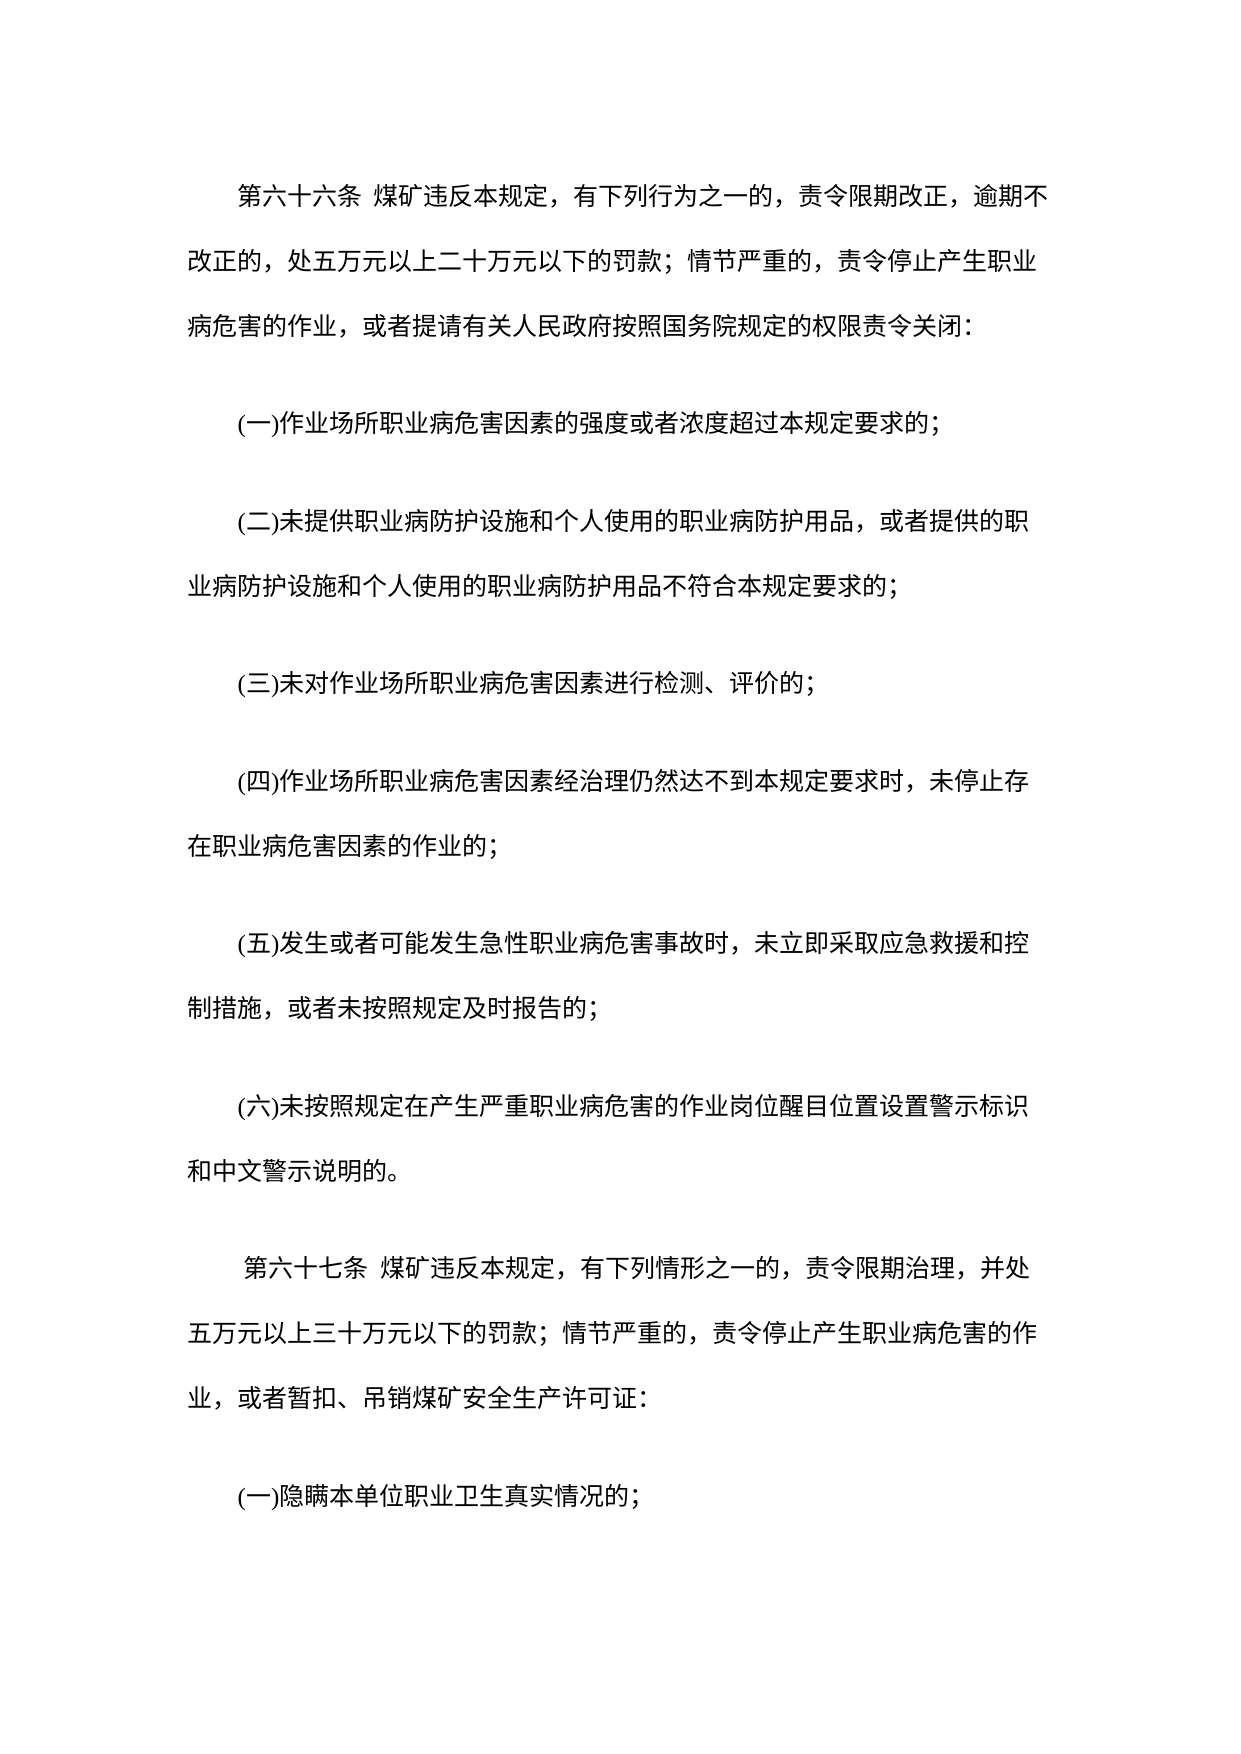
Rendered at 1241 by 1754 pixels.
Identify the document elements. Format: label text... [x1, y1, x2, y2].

text 第六十七条 煤矿违反本规定，有下列情形之一的，责令限期治理，并处五万元以上三十万元以下的罚款；情节严重的，责令停止产生职业病危害的作业，或者暂扣、吊销煤矿安全生产许可证： [187, 1234, 1053, 1429]
text (一)作业场所职业病危害因素的强度或者浓度超过本规定要求的； [187, 389, 1053, 454]
text (四)作业场所职业病危害因素经治理仍然达不到本规定要求时，未停止存在职业病危害因素的作业的； [187, 747, 1053, 877]
text (五)发生或者可能发生急性职业病危害事故时，未立即采取应急救援和控制措施，或者未按照规定及时报告的； [187, 909, 1053, 1039]
text (三)未对作业场所职业病危害因素进行检测、评价的； [187, 649, 1053, 714]
text (一)隐瞒本单位职业卫生真实情况的； [187, 1462, 1053, 1527]
text (六)未按照规定在产生严重职业病危害的作业岗位醒目位置设置警示标识和中文警示说明的。 [187, 1072, 1053, 1202]
text (二)未提供职业病防护设施和个人使用的职业病防护用品，或者提供的职业病防护设施和个人使用的职业病防护用品不符合本规定要求的； [187, 487, 1053, 617]
text 第六十六条 煤矿违反本规定，有下列行为之一的，责令限期改正，逾期不改正的，处五万元以上二十万元以下的罚款；情节严重的，责令停止产生职业病危害的作业，或者提请有关人民政府按照国务院规定的权限责令关闭： [187, 162, 1053, 357]
